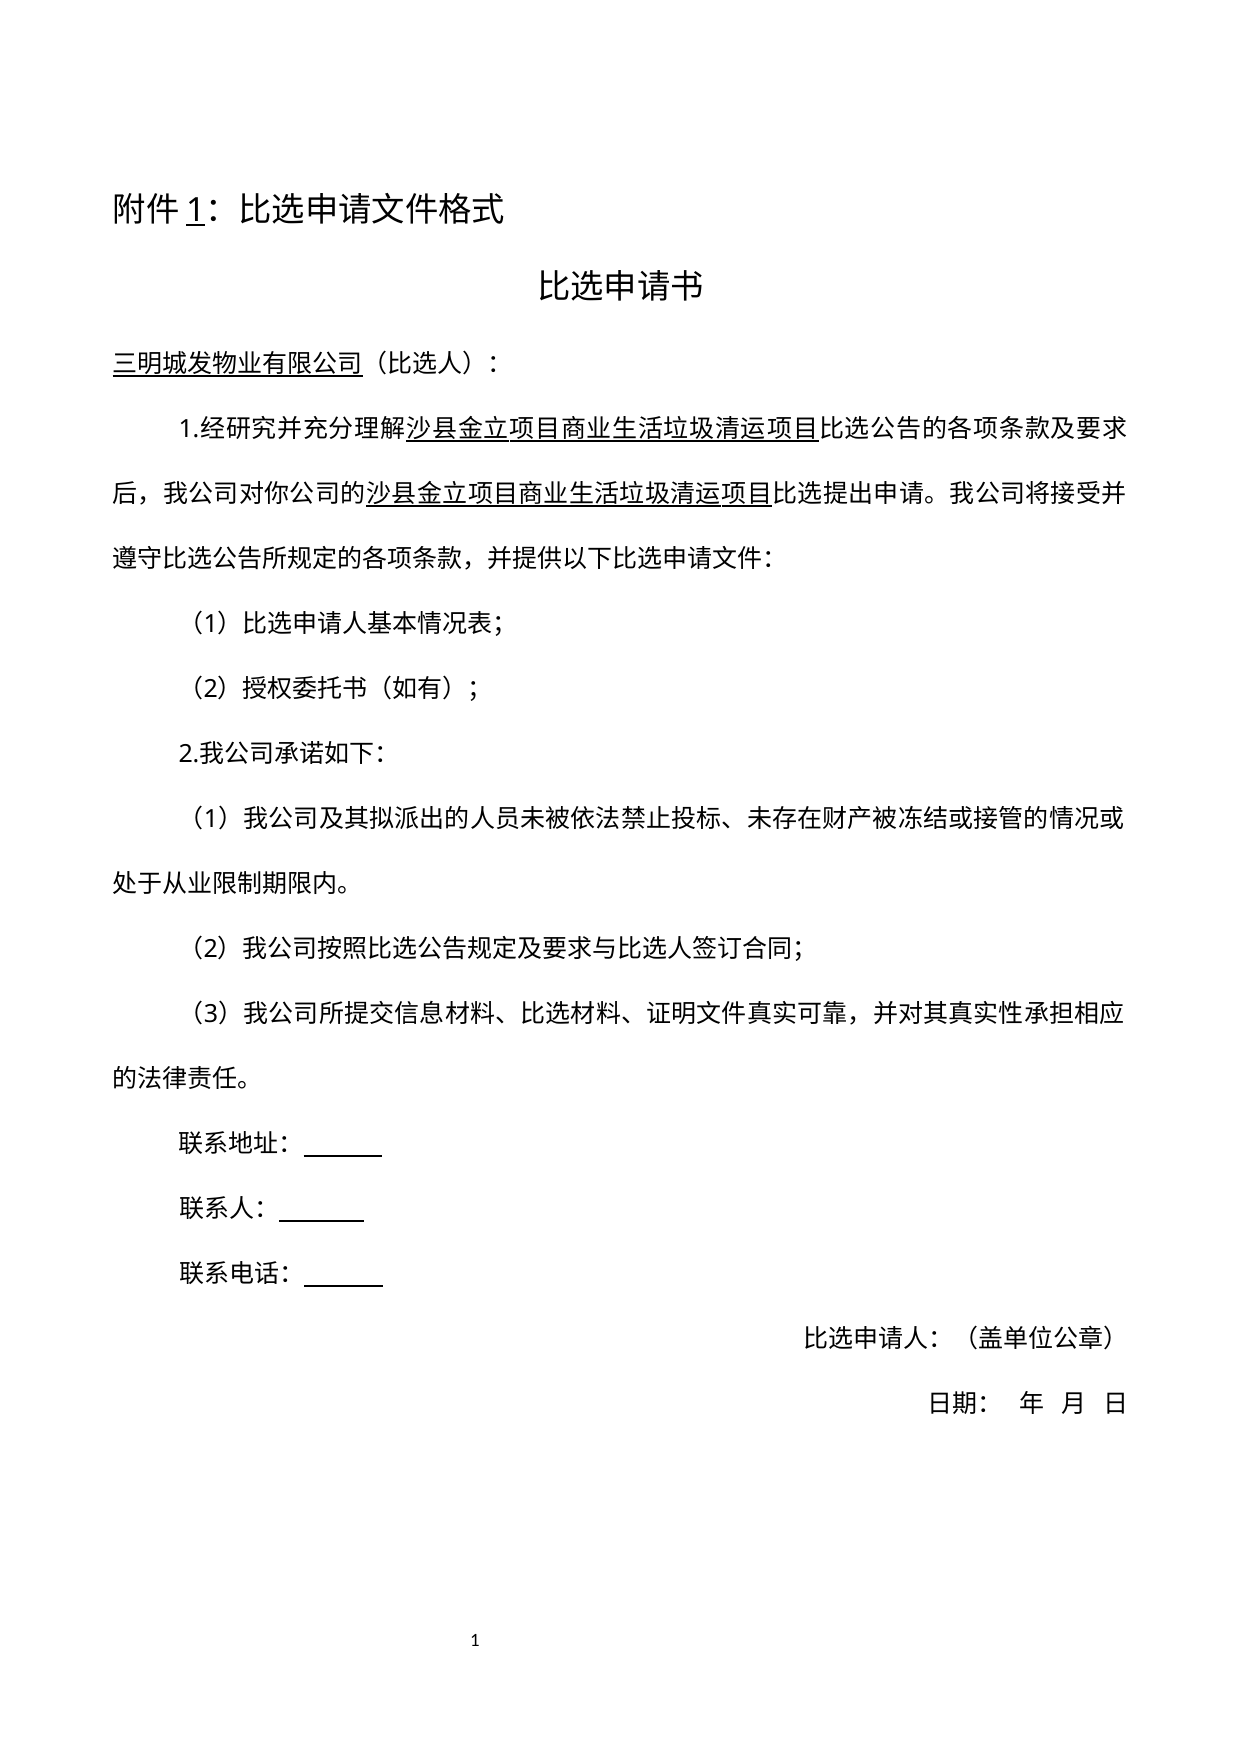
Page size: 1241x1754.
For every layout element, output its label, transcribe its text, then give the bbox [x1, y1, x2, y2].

text （2）我公司按照比选公告规定及要求与比选人签订合同； [112, 914, 1128, 979]
text 比选申请书 [112, 252, 1128, 317]
text 联系地址： [112, 1109, 1128, 1174]
list 授权委托书（如有）； [112, 654, 1128, 719]
text （3）我公司所提交信息材料、比选材料、证明文件真实可靠，并对其真实性承担相应的法律责任。 [112, 979, 1128, 1109]
text 2.我公司承诺如下： [112, 719, 1128, 784]
text 1.经研究并充分理解沙县金立项目商业生活垃圾清运项目比选公告的各项条款及要求后，我公司对你公司的沙县金立项目商业生活垃圾清运项目比选提出申请。我公司将接受并遵守比选公告所规定的各项条款，并提供以下比选申请文件： [112, 394, 1128, 589]
text 联系电话： [112, 1239, 1128, 1304]
text （1）比选申请人基本情况表； [112, 589, 1128, 654]
text 联系人： [112, 1174, 1128, 1239]
text （1）我公司及其拟派出的人员未被依法禁止投标、未存在财产被冻结或接管的情况或处于从业限制期限内。 [112, 784, 1128, 914]
text 比选申请人：（盖单位公章） [112, 1304, 1128, 1369]
text 日期： 年 月 日 [112, 1369, 1128, 1434]
text 三明城发物业有限公司（比选人）： [112, 329, 1128, 394]
text 附件1：比选申请文件格式 [112, 174, 1128, 239]
